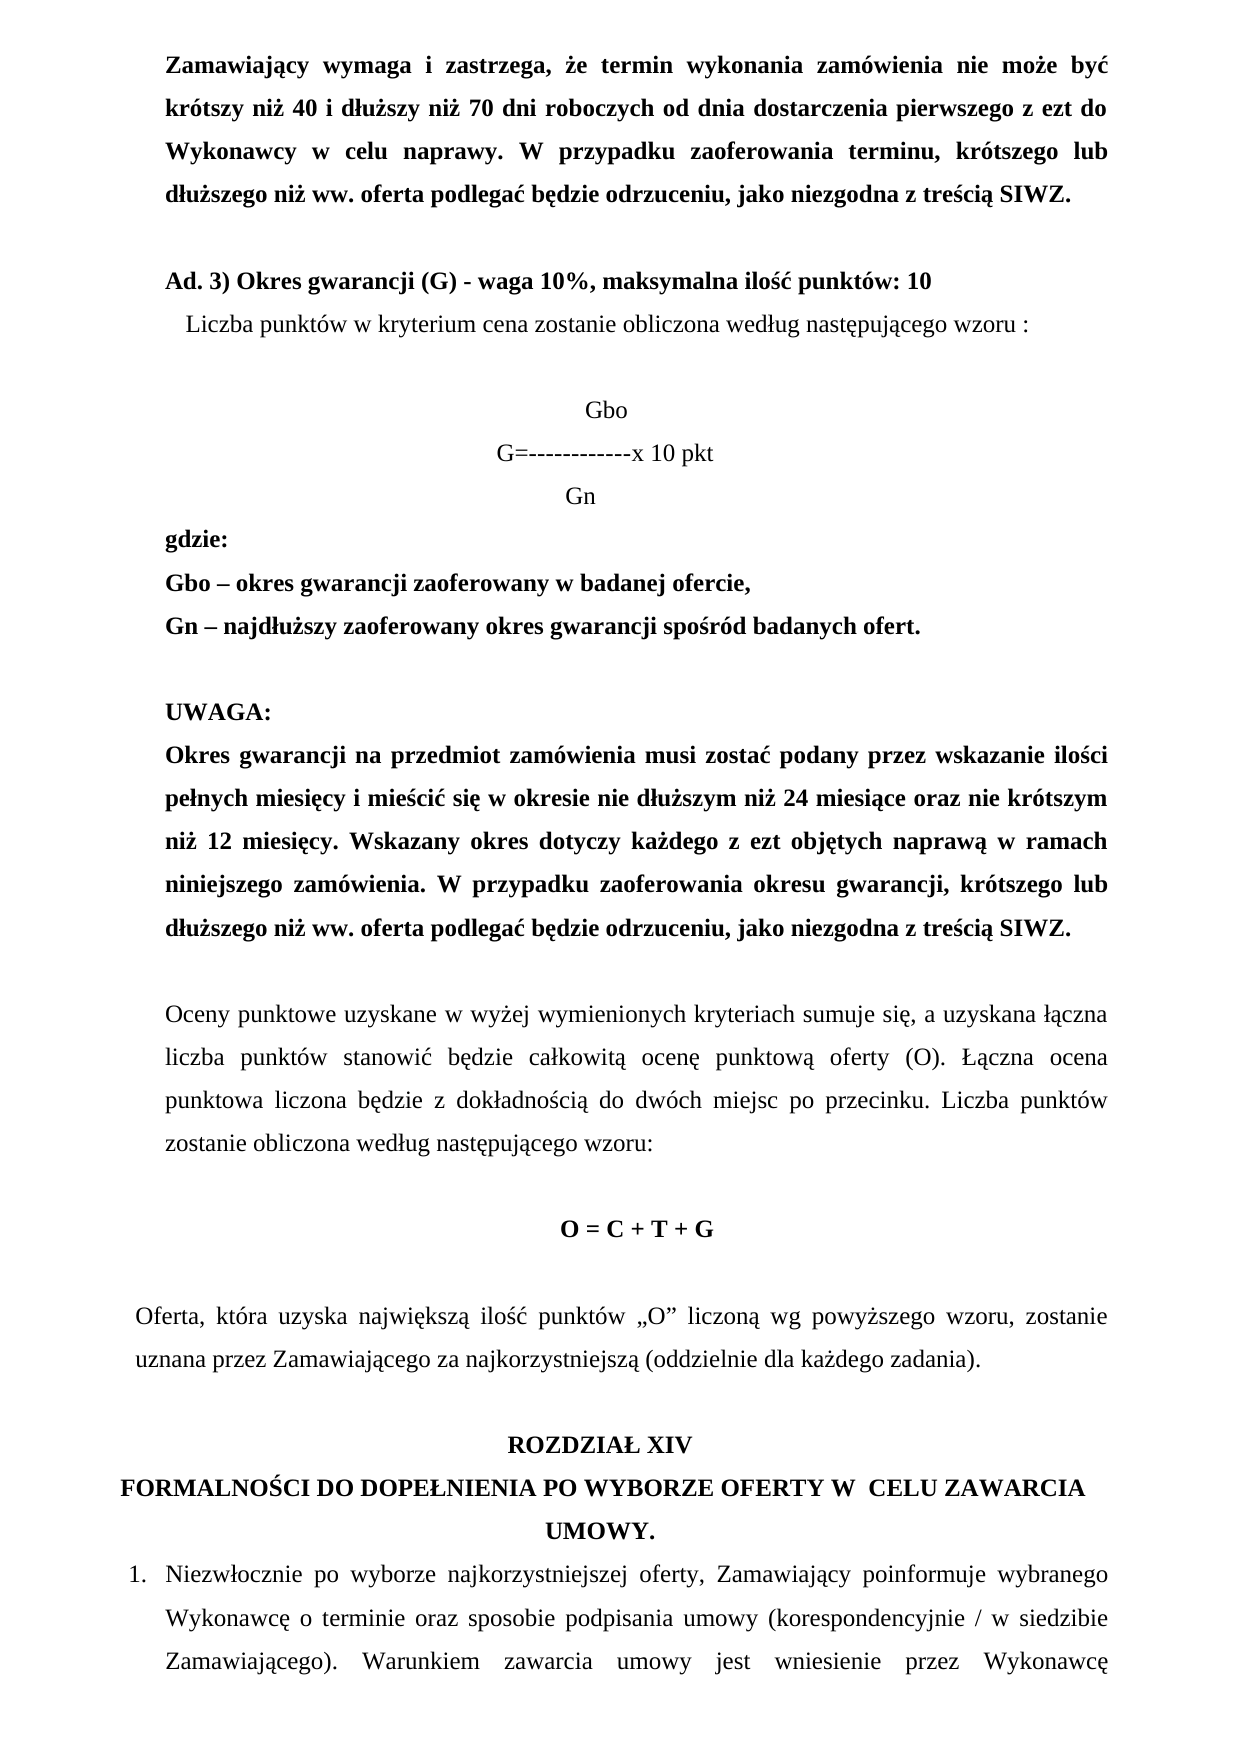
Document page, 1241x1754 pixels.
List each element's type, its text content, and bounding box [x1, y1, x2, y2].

text gdzie: [165, 524, 1109, 553]
text Okres gwarancji na przedmiot zamówienia musi zostać podany przez wskazanie ilości pełnych miesięcy i mieścić się w okresie nie dłuższym niż 24 miesiące oraz nie krótszym niż 12 miesięcy. Wskazany okres dotyczy każdego z ezt objętych naprawą w ramach niniejszego zamówienia. W przypadku zaoferowania okresu gwarancji, krótszego lub dłuższego niż ww. oferta podlegać będzie odrzuceniu, jako niezgodna z treścią SIWZ. [165, 740, 1109, 941]
text ROZDZIAŁ XIV [91, 1430, 1109, 1459]
text Gbo [91, 395, 1109, 424]
text Oferta, która uzyska największą ilość punktów „O” liczoną wg powyższego wzoru, zostanie uznana przez Zamawiającego za najkorzystniejszą (oddzielnie dla każdego zadania). [135, 1301, 1109, 1373]
text Oceny punktowe uzyskane w wyżej wymienionych kryteriach sumuje się, a uzyskana łączna liczba punktów stanowić będzie całkowitą ocenę punktową oferty (O). Łączna ocena punktowa liczona będzie z dokładnością do dwóch miejsc po przecinku. Liczba punktów zostanie obliczona według następującego wzoru: [165, 999, 1109, 1157]
text FORMALNOŚCI DO DOPEŁNIENIA PO WYBORZE OFERTY W CELU ZAWARCIA UMOWY. [91, 1473, 1109, 1545]
text G= x 10 pkt [496, 438, 1109, 467]
text Gn [496, 481, 1109, 510]
text Liczba punktów w kryterium cena zostanie obliczona według następującego wzoru : [106, 309, 1109, 338]
text Gn – najdłuższy zaoferowany okres gwarancji spośród badanych ofert. [165, 611, 1109, 639]
text Ad. 3) Okres gwarancji (G) - waga 10%, maksymalna ilość punktów: 10 [165, 266, 1109, 294]
text Gbo – okres gwarancji zaoferowany w badanej ofercie, [165, 568, 1109, 596]
text Zamawiający wymaga i zastrzega, że termin wykonania zamówienia nie może być krótszy niż 40 i dłuższy niż 70 dni roboczych od dnia dostarczenia pierwszego z ezt do Wykonawcy w celu naprawy. W przypadku zaoferowania terminu, krótszego lub dłuższego niż ww. oferta podlegać będzie odrzuceniu, jako niezgodna z treścią SIWZ. [165, 50, 1109, 208]
text UWAGA: [165, 697, 1109, 726]
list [128, 1559, 1109, 1674]
text O = C + T + G [165, 1214, 1109, 1243]
